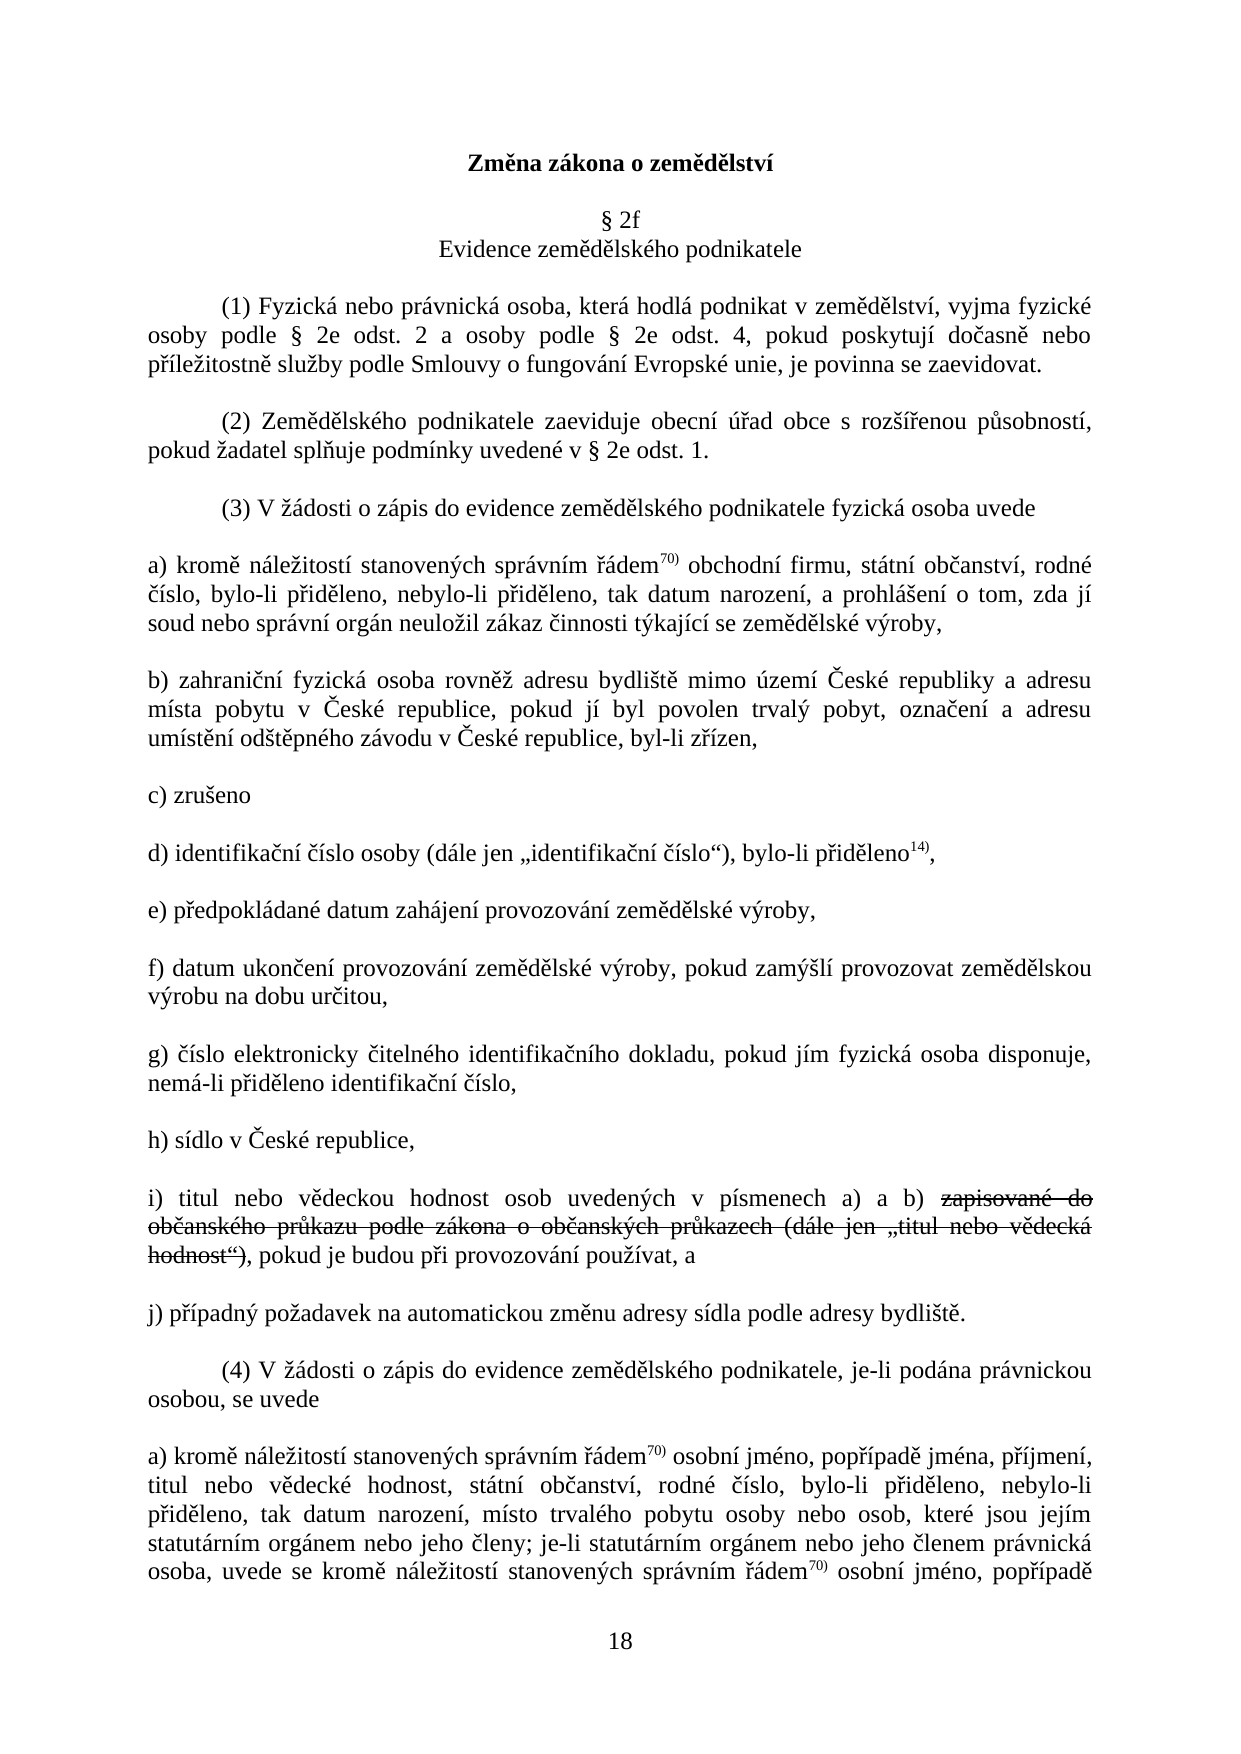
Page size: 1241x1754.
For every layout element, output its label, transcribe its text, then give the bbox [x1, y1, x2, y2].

text f) datum ukončení provozování zemědělské výroby, pokud zamýšlí provozovat zemědělskou výrobu na dobu určitou, [148, 953, 1093, 1010]
text Změna zákona o zemědělství [148, 148, 1093, 176]
text § 2f [148, 205, 1093, 234]
text j) případný požadavek na automatickou změnu adresy sídla podle adresy bydliště. [148, 1298, 1093, 1326]
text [148, 1441, 1093, 1585]
text b) zahraniční fyzická osoba rovněž adresu bydliště mimo území České republiky a adresu místa pobytu v České republice, pokud jí byl povolen trvalý pobyt, označení a adresu umístění odštěpného závodu v České republice, byl-li zřízen, [148, 665, 1093, 751]
text i) titul nebo vědeckou hodnost osob uvedených v písmenech a) a b) zapisované do občanského průkazu podle zákona o občanských průkazech (dále jen „titul nebo vědecká hodnost“), pokud je budou při provozování používat, a [148, 1183, 1093, 1269]
text (1) Fyzická nebo právnická osoba, která hodlá podnikat v zemědělství, vyjma fyzické osoby podle § 2e odst. 2 a osoby podle § 2e odst. 4, pokud poskytují dočasně nebo příležitostně služby podle Smlouvy o fungování Evropské unie, je povinna se zaevidovat. [148, 291, 1093, 378]
text Evidence zemědělského podnikatele [148, 234, 1093, 263]
text e) předpokládané datum zahájení provozování zemědělské výroby, [148, 895, 1093, 924]
text h) sídlo v České republice, [148, 1125, 1093, 1154]
text d) identifikační číslo osoby (dále jen „identifikační číslo“), bylo-li přiděleno14), [148, 838, 1093, 866]
text (4) V žádosti o zápis do evidence zemědělského podnikatele, je-li podána právnickou osobou, se uvede [148, 1355, 1093, 1413]
text a) kromě náležitostí stanovených správním řádem70) obchodní firmu, státní občanství, rodné číslo, bylo-li přiděleno, nebylo-li přiděleno, tak datum narození, a prohlášení o tom, zda jí soud nebo správní orgán neuložil zákaz činnosti týkající se zemědělské výroby, [148, 550, 1093, 636]
text g) číslo elektronicky čitelného identifikačního dokladu, pokud jím fyzická osoba disponuje, nemá-li přiděleno identifikační číslo, [148, 1039, 1093, 1096]
text (3) V žádosti o zápis do evidence zemědělského podnikatele fyzická osoba uvede [148, 493, 1093, 521]
text c) zrušeno [148, 780, 1093, 809]
text (2) Zemědělského podnikatele zaeviduje obecní úřad obce s rozšířenou působností, pokud žadatel splňuje podmínky uvedené v § 2e odst. 1. [148, 406, 1093, 464]
